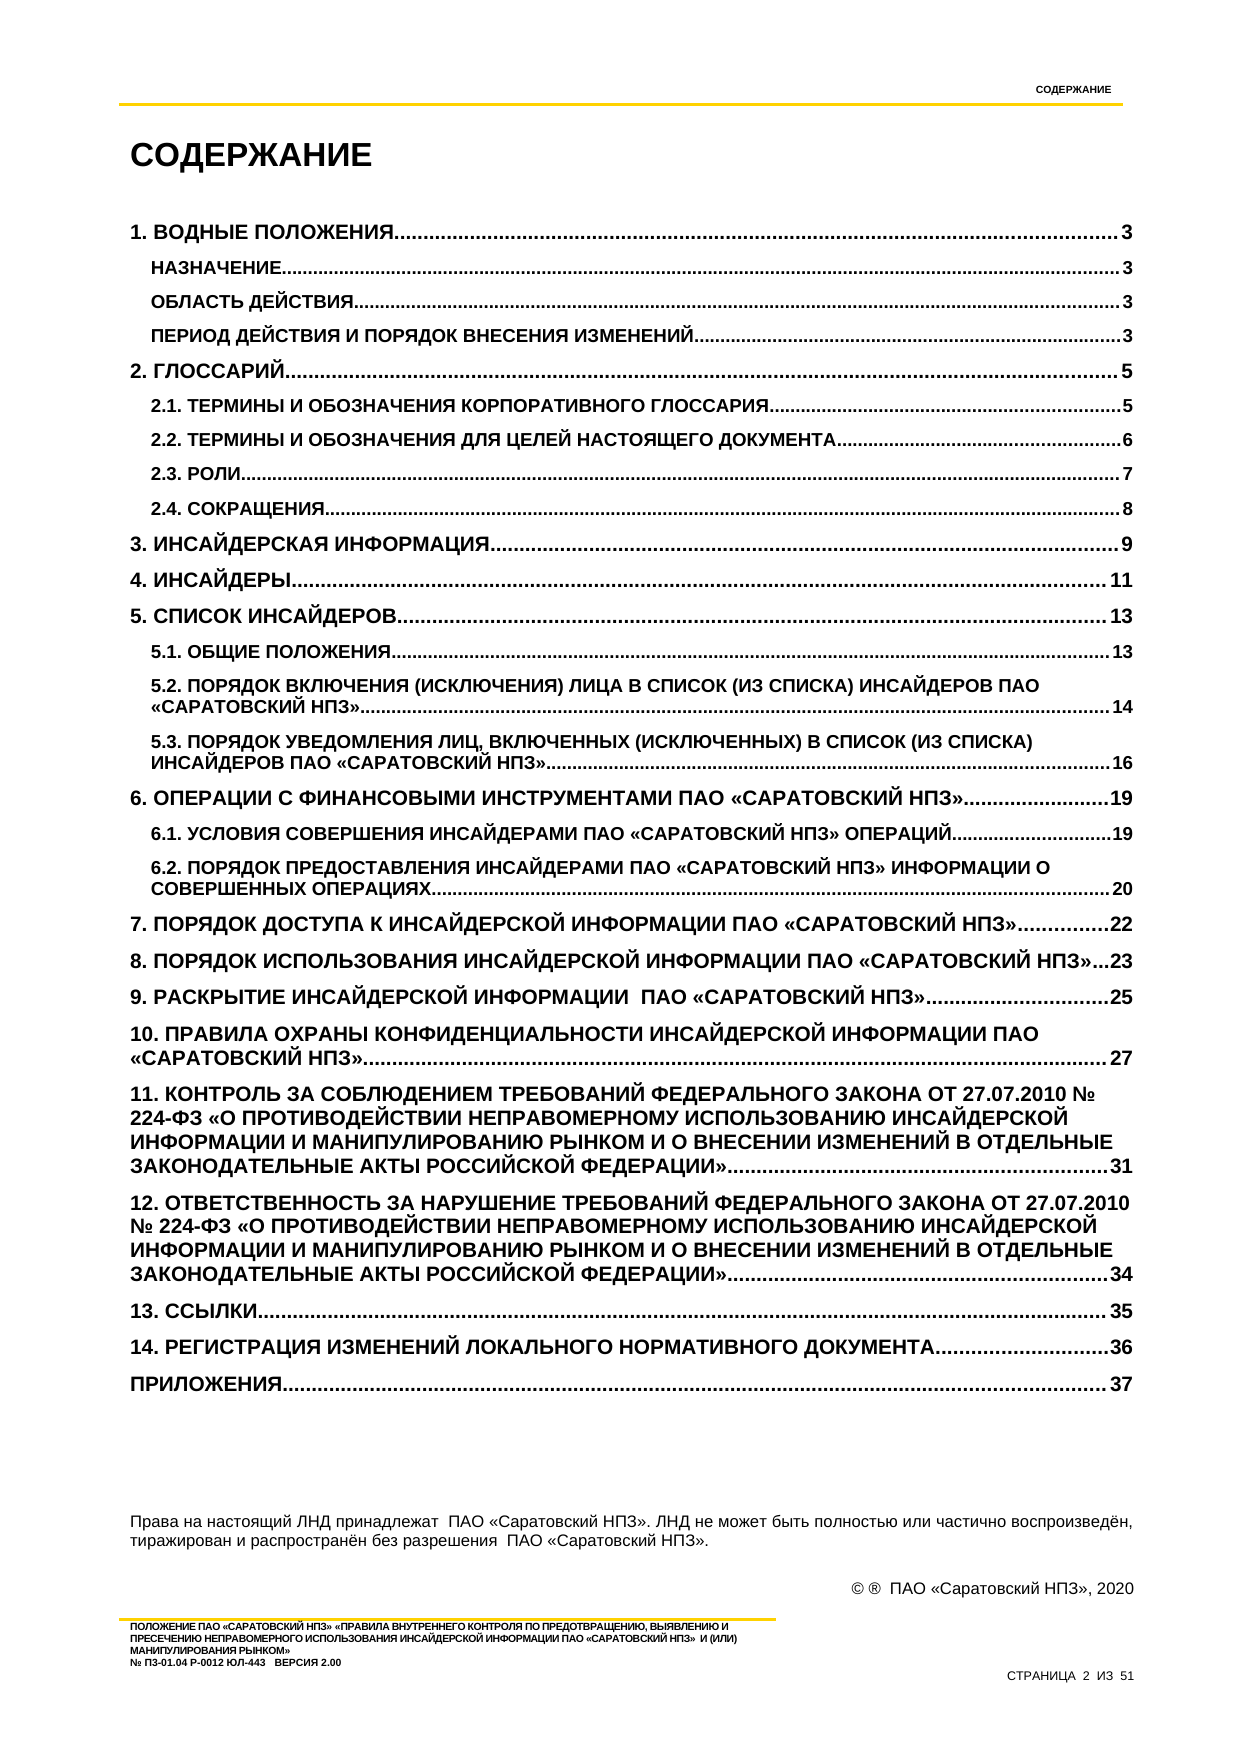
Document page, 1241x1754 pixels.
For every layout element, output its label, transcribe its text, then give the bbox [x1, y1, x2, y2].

text 2.1. ТЕРМИНЫ И ОБОЗНАЧЕНИЯ КОРПОРАТИВНОГО ГЛОССАРИЯ 5 [151, 395, 1134, 417]
text ПРИЛОЖЕНИя 37 [130, 1372, 1134, 1396]
text 8. ПОРЯДОК ИСПОЛЬЗОВАНИЯ ИНСАЙДЕРСКОЙ ИНФОРМАЦИИ ПАО «САРАТОВСКИЙ НПЗ» 23 [130, 949, 1134, 973]
text область действия 3 [151, 291, 1134, 312]
text 1. ВОДНЫЕ ПОЛОЖЕНИЯ 3 [130, 220, 1134, 244]
text 5.1. ОБЩИЕ ПОЛОЖЕНИЯ 13 [151, 641, 1134, 662]
text 11. КОНТРОЛЬ ЗА СОБЛЮДЕНИЕМ ТРЕБОВАНИЙ ФЕДЕРАЛЬНОГО ЗАКОНА ОТ 27.07.2010 № 224-ФЗ «О ПРОТИВОДЕЙСТВИИ НЕПРАВОМЕРНОМУ ИСПОЛЬЗОВАНИЮ ИНСАЙДЕРСКОЙ ИНФОРМАЦИИ И МАНИПУЛИРОВАНИЮ РЫНКОМ И О ВНЕСЕНИИ ИЗМЕНЕНИЙ В ОТДЕЛЬНЫЕ ЗАКОНОДАТЕЛЬНЫЕ АКТЫ РОССИЙСКОЙ ФЕДЕРАЦИИ» 31 [130, 1082, 1134, 1178]
text 7. ПОРЯДОК ДОСТУПА К ИНСАЙДЕРСКОЙ ИНФОРМАЦИИ ПАО «САРАТОВСКИЙ НПЗ» 22 [130, 912, 1134, 936]
text 12. ОТВЕТСТВЕННОСТЬ ЗА НАРУШЕНИЕ ТРЕБОВАНИЙ ФЕДЕРАЛЬНОГО ЗАКОНА ОТ 27.07.2010 № 224-ФЗ «О ПРОТИВОДЕЙСТВИИ НЕПРАВОМЕРНОМУ ИСПОЛЬЗОВАНИЮ ИНСАЙДЕРСКОЙ ИНФОРМАЦИИ И МАНИПУЛИРОВАНИЮ РЫНКОМ И О ВНЕСЕНИИ ИЗМЕНЕНИЙ В ОТДЕЛЬНЫЕ ЗАКОНОДАТЕЛЬНЫЕ АКТЫ РОССИЙСКОЙ ФЕДЕРАЦИИ» 34 [130, 1190, 1134, 1286]
text Права на настоящий ЛНД принадлежат ПАО «Саратовский НПЗ». ЛНД не может быть полностью или частично воспроизведён, тиражирован и распространён без разрешения ПАО «Саратовский НПЗ». [130, 1512, 1134, 1550]
text © ® ПАО «Саратовский НПЗ», 2020 [130, 1579, 1134, 1598]
text 6. ОПЕРАЦИИ С ФИНАНСОВЫМИ ИНСТРУМЕНТАМИ ПАО «САРАТОВСКИЙ НПЗ» 19 [130, 786, 1134, 810]
text 10. ПРАВИЛА ОХРАНЫ КОНФИДЕНЦИАЛЬНОСТИ ИНСАЙДЕРСКОЙ ИНФОРМАЦИИ ПАО «САРАТОВСКИЙ НПЗ» 27 [130, 1022, 1134, 1069]
text 5.3. ПОРЯДОК УВЕДОМЛЕНИЯ ЛИЦ, ВКЛЮЧЕННЫХ (ИСКЛЮЧЕННЫХ) В СПИСОК (ИЗ СПИСКА) ИНСАЙДЕРОВ ПАО «САРАТОВСКИЙ НПЗ» 16 [151, 730, 1134, 773]
text 13. ссылки 35 [130, 1299, 1134, 1323]
text ПЕРИОД ДЕЙСТВИЯ И ПОРЯДОК ВНЕСЕНИЯ ИЗМЕНЕНИЙ 3 [151, 324, 1134, 346]
text 6.2. ПОРЯДОК ПРЕДОСТАВЛЕНИЯ ИНСАЙДЕРАМИ ПАО «САРАТОВСКИЙ НПЗ» ИНФОРМАЦИИ О СОВЕРШЕННЫХ ОПЕРАЦИЯХ 20 [151, 857, 1134, 900]
text 3. ИНСАЙДЕРСКАЯ ИНФОРМАЦИЯ 9 [130, 531, 1134, 555]
text 5. СПИСОК ИНСАЙДЕРОВ 13 [130, 604, 1134, 628]
text 5.2. ПОРЯДОК ВКЛЮЧЕНИЯ (ИСКЛЮЧЕНИЯ) ЛИЦА В СПИСОК (ИЗ СПИСКА) ИНСАЙДЕРОВ ПАО «САРАТОВСКИЙ НПЗ» 14 [151, 675, 1134, 718]
text 6.1. УСЛОВИЯ СОВЕРШЕНИЯ ИНСАЙДЕРАМИ ПАО «САРАТОВСКИЙ НПЗ» ОПЕРАЦИЙ 19 [151, 822, 1134, 844]
text 9. РАСКРЫТИЕ ИНСАЙДЕРСКОЙ ИНФОРМАЦИИ ПАО «САРАТОВСКИЙ НПЗ» 25 [130, 985, 1134, 1009]
text 2.4. СОКРАЩЕНИЯ 8 [151, 497, 1134, 519]
text 2.3. РОЛИ 7 [151, 463, 1134, 485]
text 2.2. ТЕРМИНЫ И ОБОЗНАЧЕНИЯ ДЛЯ ЦЕЛЕЙ НАСТОЯЩЕГО ДОКУМЕНТА 6 [151, 429, 1134, 451]
text 14. РЕГИСТРАЦИЯ ИЗМЕНЕНИЙ ЛОКАЛЬНОГО НОРМАТИВНОГО ДОКУМЕНТА 36 [130, 1335, 1134, 1359]
text НАЗНАЧЕНИЕ 3 [151, 256, 1134, 278]
text Содержание [130, 135, 1134, 173]
text 2. глоссарий 5 [130, 359, 1134, 383]
text 4. ИНСАЙДЕРЫ 11 [130, 568, 1134, 592]
